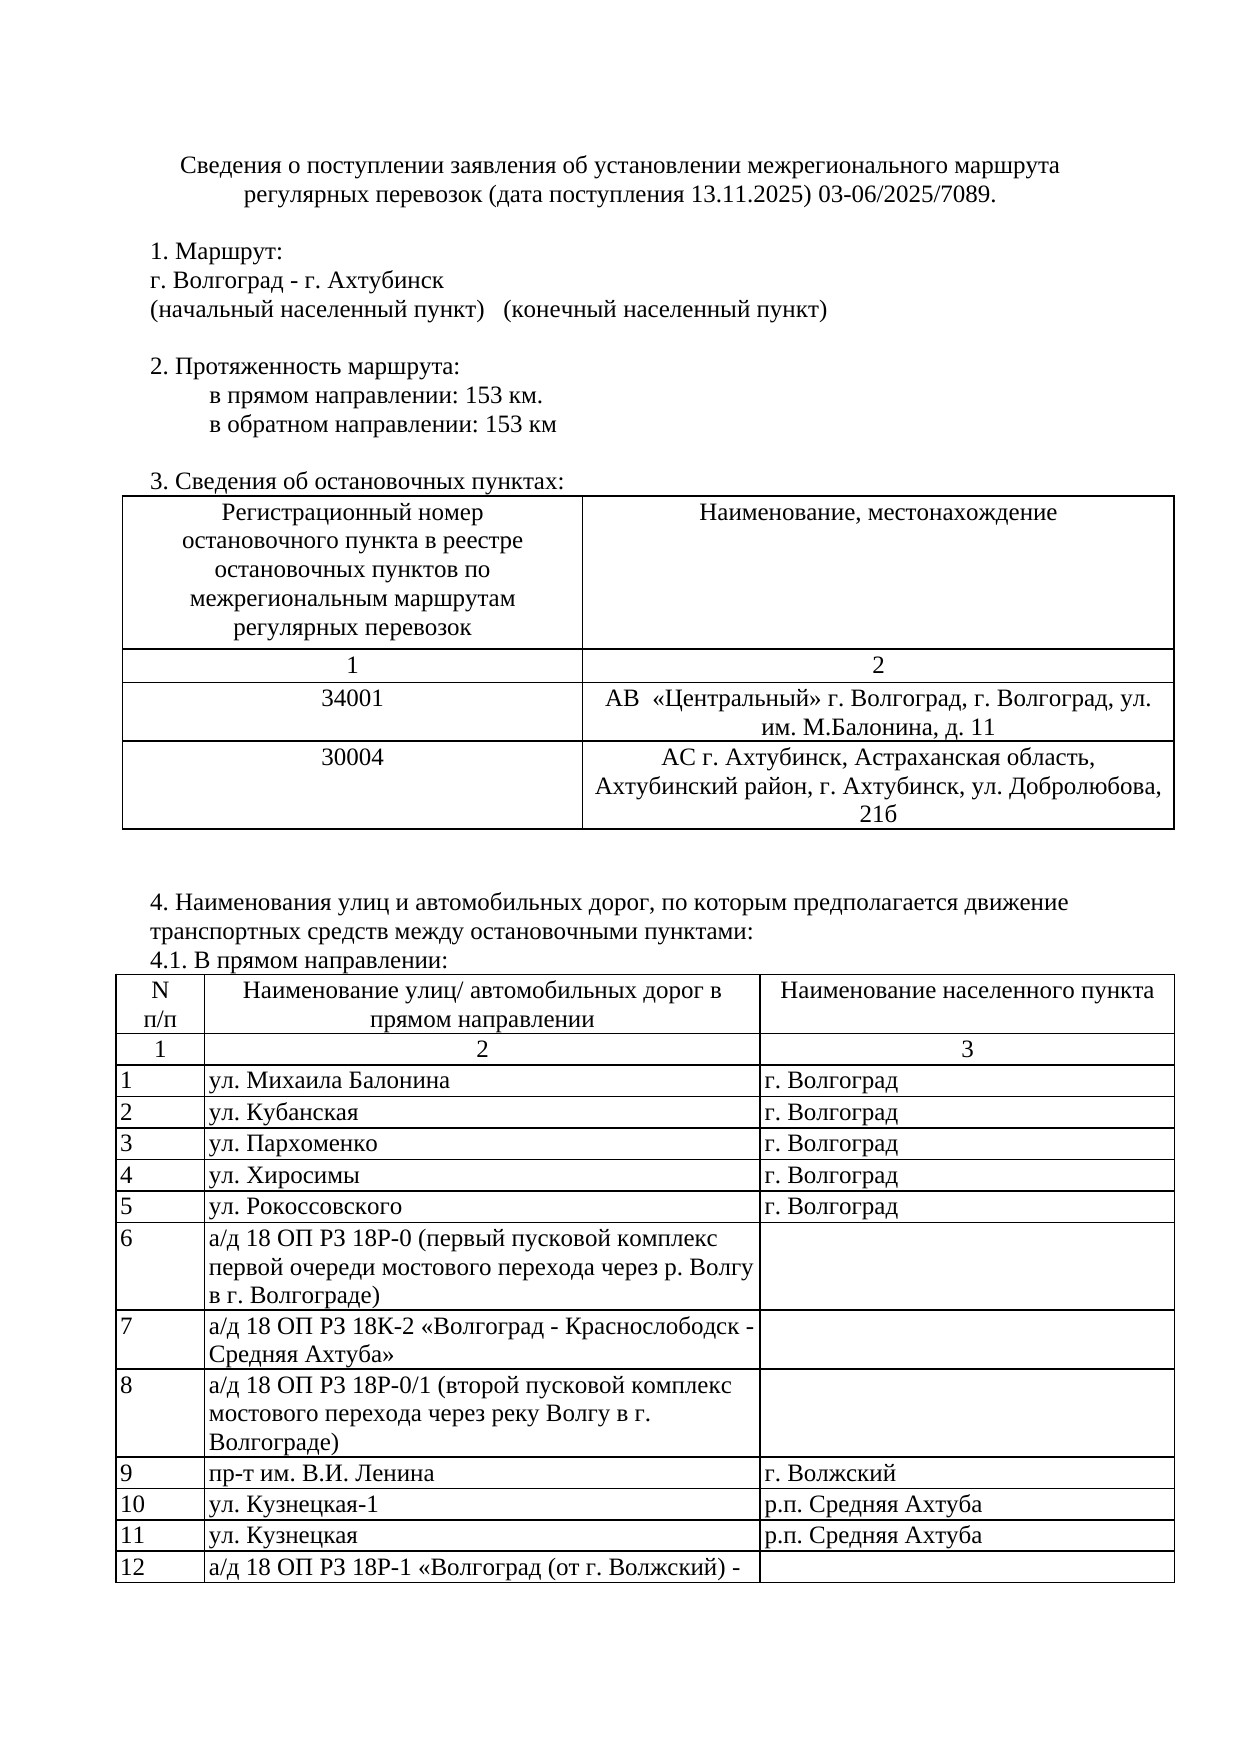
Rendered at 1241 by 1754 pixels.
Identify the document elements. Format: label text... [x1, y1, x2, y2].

table_cell 3 [117, 1129, 204, 1158]
table_cell р.п. Средняя Ахтуба [761, 1489, 1174, 1519]
text 2. Протяженность маршрута: [150, 351, 1090, 380]
table_cell 9 [117, 1458, 204, 1487]
table_cell 2 [205, 1034, 759, 1064]
table_cell 2 [117, 1097, 204, 1127]
text (начальный населенный пункт) (конечный населенный пункт) [150, 294, 1090, 322]
table_cell АС г. Ахтубинск, Астраханская область, Ахтубинский район, г. Ахтубинск, ул. Добролюбова, 21б [583, 742, 1173, 828]
table_cell 6 [117, 1223, 204, 1309]
table_cell 4 [117, 1160, 204, 1190]
table_header Наименование населенного пункта [761, 975, 1174, 1033]
table_cell 5 [117, 1192, 204, 1221]
table_cell 8 [117, 1370, 204, 1456]
table_cell 2 [583, 650, 1173, 681]
table_cell 3 [761, 1034, 1174, 1064]
table_cell г. Волжский [761, 1458, 1174, 1487]
text Сведения о поступлении заявления об установлении межрегионального маршрута регулярных перевозок (дата поступления 13.11.2025) 03-06/2025/7089. [150, 150, 1090, 207]
table_header Наименование, местонахождение [583, 497, 1173, 648]
table_cell [761, 1552, 1174, 1582]
table_header Наименование улиц/ автомобильных дорог в прямом направлении [205, 975, 759, 1033]
table_cell г. Волгоград [761, 1160, 1174, 1190]
table_cell [761, 1311, 1174, 1368]
table_cell ул. Михаила Балонина [205, 1066, 759, 1096]
table_cell ул. Кузнецкая-1 [205, 1489, 759, 1519]
table_cell г. Волгоград [761, 1192, 1174, 1221]
text 1. Маршрут: [150, 236, 1090, 265]
table_cell 1 [117, 1066, 204, 1096]
table_cell ул. Хиросимы [205, 1160, 759, 1190]
table_cell а/д 18 ОП Р3 18Р-0/1 (второй пусковой комплекс мостового перехода через реку Волгу в г. Волгограде) [205, 1370, 759, 1456]
text в обратном направлении: 153 км [150, 409, 1090, 437]
table_cell 10 [117, 1489, 204, 1519]
table_cell 7 [117, 1311, 204, 1368]
text 3. Сведения об остановочных пунктах: [150, 466, 1090, 495]
table_cell [761, 1370, 1174, 1456]
table_cell 30004 [123, 742, 582, 828]
table_cell АВ «Центральный» г. Волгоград, г. Волгоград, ул. им. М.Балонина, д. 11 [583, 683, 1173, 740]
table_cell 12 [117, 1552, 204, 1582]
table_cell [761, 1223, 1174, 1309]
table_cell р.п. Средняя Ахтуба [761, 1521, 1174, 1550]
table_cell 11 [117, 1521, 204, 1550]
table_cell ул. Кубанская [205, 1097, 759, 1127]
table_cell 34001 [123, 683, 582, 740]
text 4. Наименования улиц и автомобильных дорог, по которым предполагается движение транспортных средств между остановочными пунктами: [150, 887, 1090, 945]
table_cell ул. Кузнецкая [205, 1521, 759, 1550]
table_cell г. Волгоград [761, 1066, 1174, 1096]
table_cell г. Волгоград [761, 1129, 1174, 1158]
table_cell 1 [123, 650, 582, 681]
table_cell а/д 18 ОП РЗ 18К-2 «Волгоград - Краснослободск - Средняя Ахтуба» [205, 1311, 759, 1368]
table_cell пр-т им. В.И. Ленина [205, 1458, 759, 1487]
table_cell г. Волгоград [761, 1097, 1174, 1127]
table_cell а/д 18 ОП РЗ 18Р-0 (первый пусковой комплекс первой очереди мостового перехода через р. Волгу в г. Волгограде) [205, 1223, 759, 1309]
text 4.1. В прямом направлении: [150, 945, 1090, 973]
table_cell ул. Рокоссовского [205, 1192, 759, 1221]
table_cell ул. Пархоменко [205, 1129, 759, 1158]
text в прямом направлении: 153 км. [150, 380, 1090, 409]
table_header N п/п [117, 975, 204, 1033]
table_header Регистрационный номер остановочного пункта в реестре остановочных пунктов по межрегиональным маршрутам регулярных перевозок [123, 497, 582, 648]
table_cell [205, 1552, 759, 1582]
text г. Волгоград - г. Ахтубинск [150, 265, 1090, 294]
table_cell 1 [117, 1034, 204, 1064]
